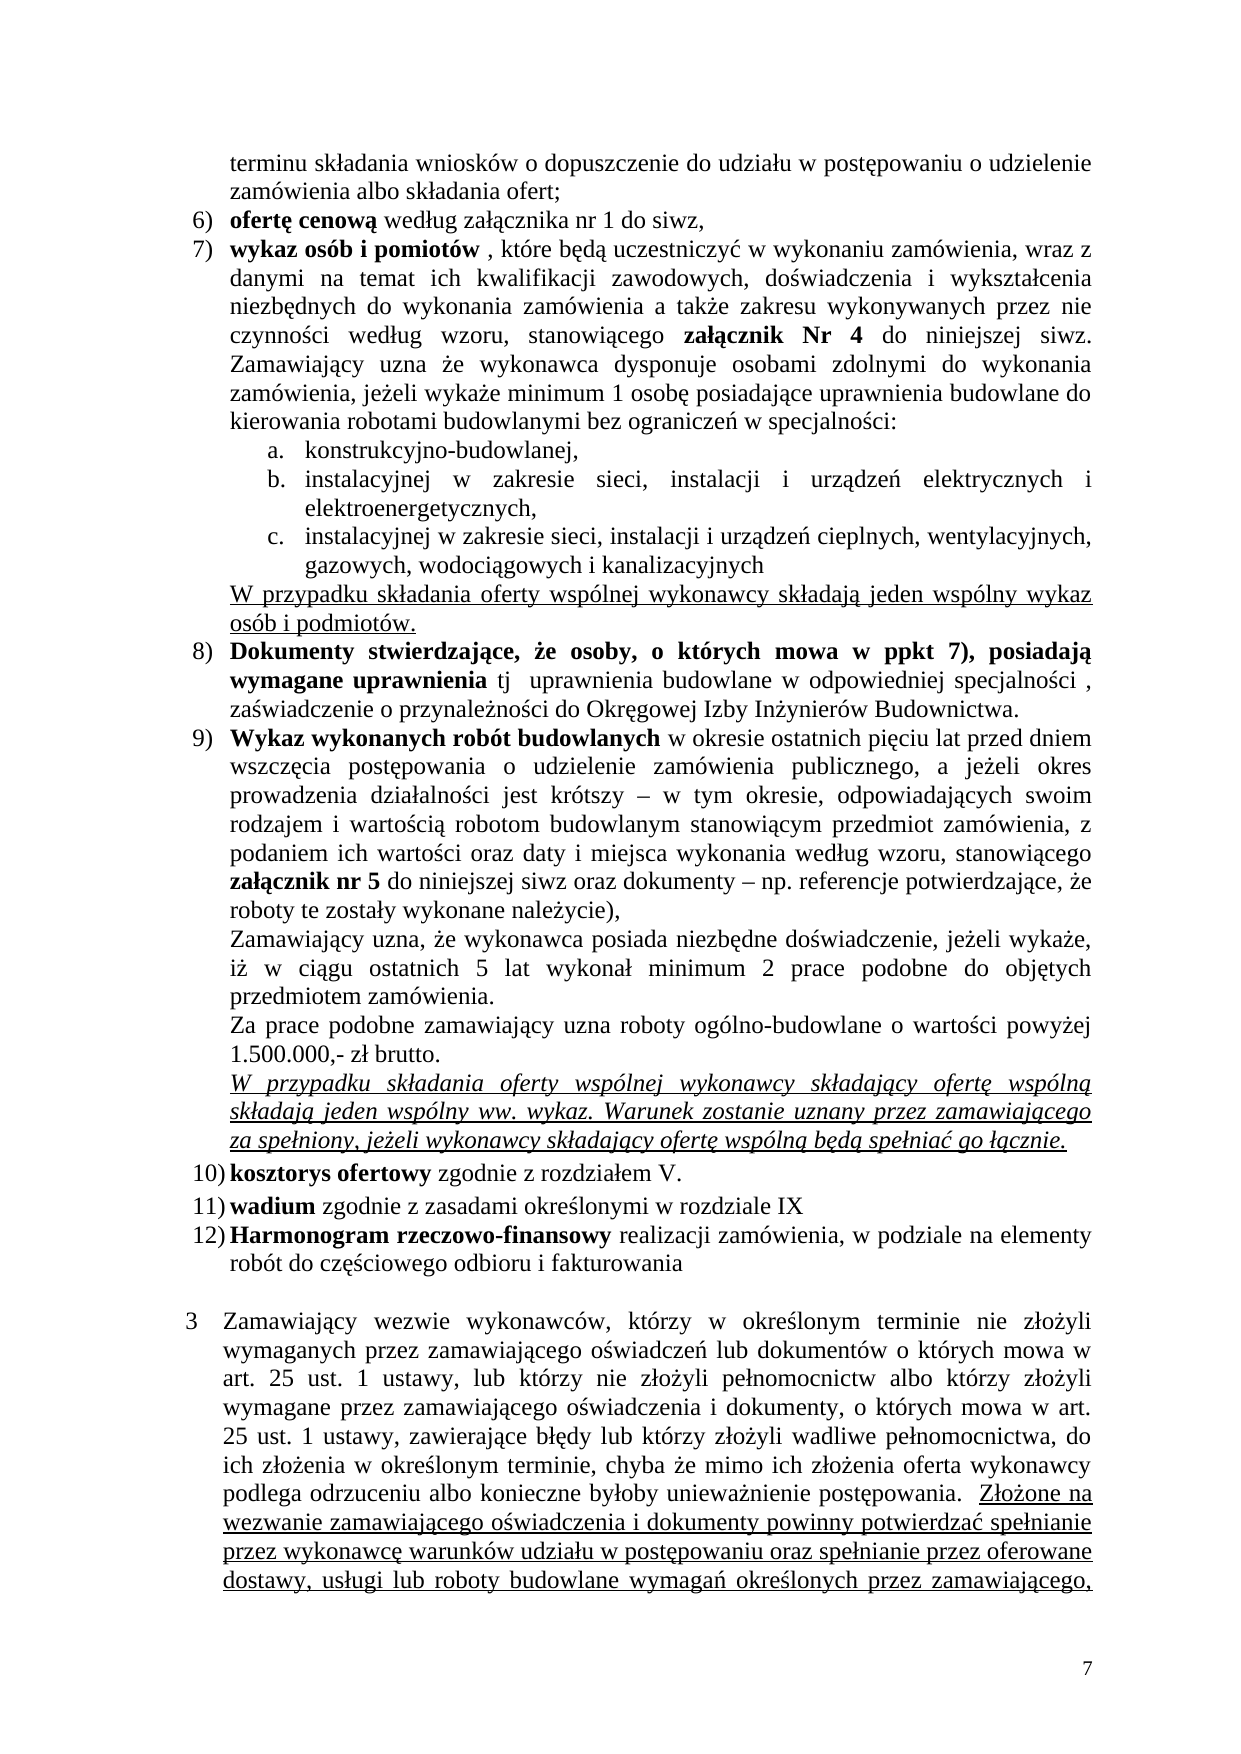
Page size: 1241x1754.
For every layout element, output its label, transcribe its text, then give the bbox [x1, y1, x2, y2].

list Harmonogram rzeczowo-finansowy realizacji zamówienia, w podziale na elementy robót do częściowego odbioru i fakturowania [192, 1220, 1092, 1277]
list ofertę cenową według załącznika nr 1 do siwz, [192, 205, 1092, 234]
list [192, 148, 1092, 205]
text W przypadku składania oferty wspólnej wykonawcy składający ofertę wspólną składają jeden wspólny ww. wykaz. Warunek zostanie uznany przez zamawiającego za spełniony, jeżeli wykonawcy składający ofertę wspólną będą spełniać go łącznie. [229, 1122, 1092, 1154]
text W przypadku składania oferty wspólnej wykonawcy składający ofertę wspólną składają jeden wspólny ww. wykaz. Warunek zostanie uznany przez zamawiającego za spełniony, jeżeli wykonawcy składający ofertę wspólną będą spełniać go łącznie. [229, 1094, 1092, 1121]
list wykaz osób i pomiotów , które będą uczestniczyć w wykonaniu zamówienia, wraz z danymi na temat ich kwalifikacji zawodowych, doświadczenia i wykształcenia niezbędnych do wykonania zamówienia a także zakresu wykonywanych przez nie czynności według wzoru, stanowiącego załącznik Nr 4 do niniejszej siwz. Zamawiający uzna że wykonawca dysponuje osobami zdolnymi do wykonania zamówienia, jeżeli wykaże minimum 1 osobę posiadające uprawnienia budowlane do kierowania robotami budowlanymi bez ograniczeń w specjalności: [192, 234, 1092, 435]
list Wykaz wykonanych robót budowlanych w okresie ostatnich pięciu lat przed dniem wszczęcia postępowania o udzielenie zamówienia publicznego, a jeżeli okres prowadzenia działalności jest krótszy – w tym okresie, odpowiadających swoim rodzajem i wartością robotom budowlanym stanowiącym przedmiot zamówienia, z podaniem ich wartości oraz daty i miejsca wykonania według wzoru, stanowiącego załącznik nr 5 do niniejszej siwz oraz dokumenty – np. referencje potwierdzające, że roboty te zostały wykonane należycie), [192, 723, 1092, 924]
text Za prace podobne zamawiający uzna roboty ogólno-budowlane o wartości powyżej 1.500.000,- zł brutto. [229, 1010, 1092, 1068]
text W przypadku składania oferty wspólnej wykonawcy składający ofertę wspólną składają jeden wspólny ww. wykaz. Warunek zostanie uznany przez zamawiającego za spełniony, jeżeli wykonawcy składający ofertę wspólną będą spełniać go łącznie. [229, 1068, 1092, 1093]
text Zamawiający uzna, że wykonawca posiada niezbędne doświadczenie, jeżeli wykaże, iż w ciągu ostatnich 5 lat wykonał minimum 2 prace podobne do objętych przedmiotem zamówienia. [229, 924, 1092, 1010]
list konstrukcyjno-budowlanej, [267, 435, 1092, 464]
list Dokumenty stwierdzające, że osoby, o których mowa w ppkt 7), posiadają wymagane uprawnienia tj uprawnienia budowlane w odpowiedniej specjalności , zaświadczenie o przynależności do Okręgowej Izby Inżynierów Budownictwa. [192, 636, 1092, 723]
text W przypadku składania oferty wspólnej wykonawcy składają jeden wspólny wykaz osób i podmiotów. [229, 605, 1092, 636]
list instalacyjnej w zakresie sieci, instalacji i urządzeń cieplnych, wentylacyjnych, gazowych, wodociągowych i kanalizacyjnych [267, 521, 1092, 579]
list wadium zgodnie z zasadami określonymi w rozdziale IX [192, 1191, 1092, 1220]
list instalacyjnej w zakresie sieci, instalacji i urządzeń elektrycznych i elektroenergetycznych, [267, 464, 1092, 521]
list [185, 1306, 1092, 1593]
text W przypadku składania oferty wspólnej wykonawcy składają jeden wspólny wykaz osób i podmiotów. [229, 579, 1092, 604]
list kosztorys ofertowy zgodnie z rozdziałem V. [192, 1158, 1092, 1187]
